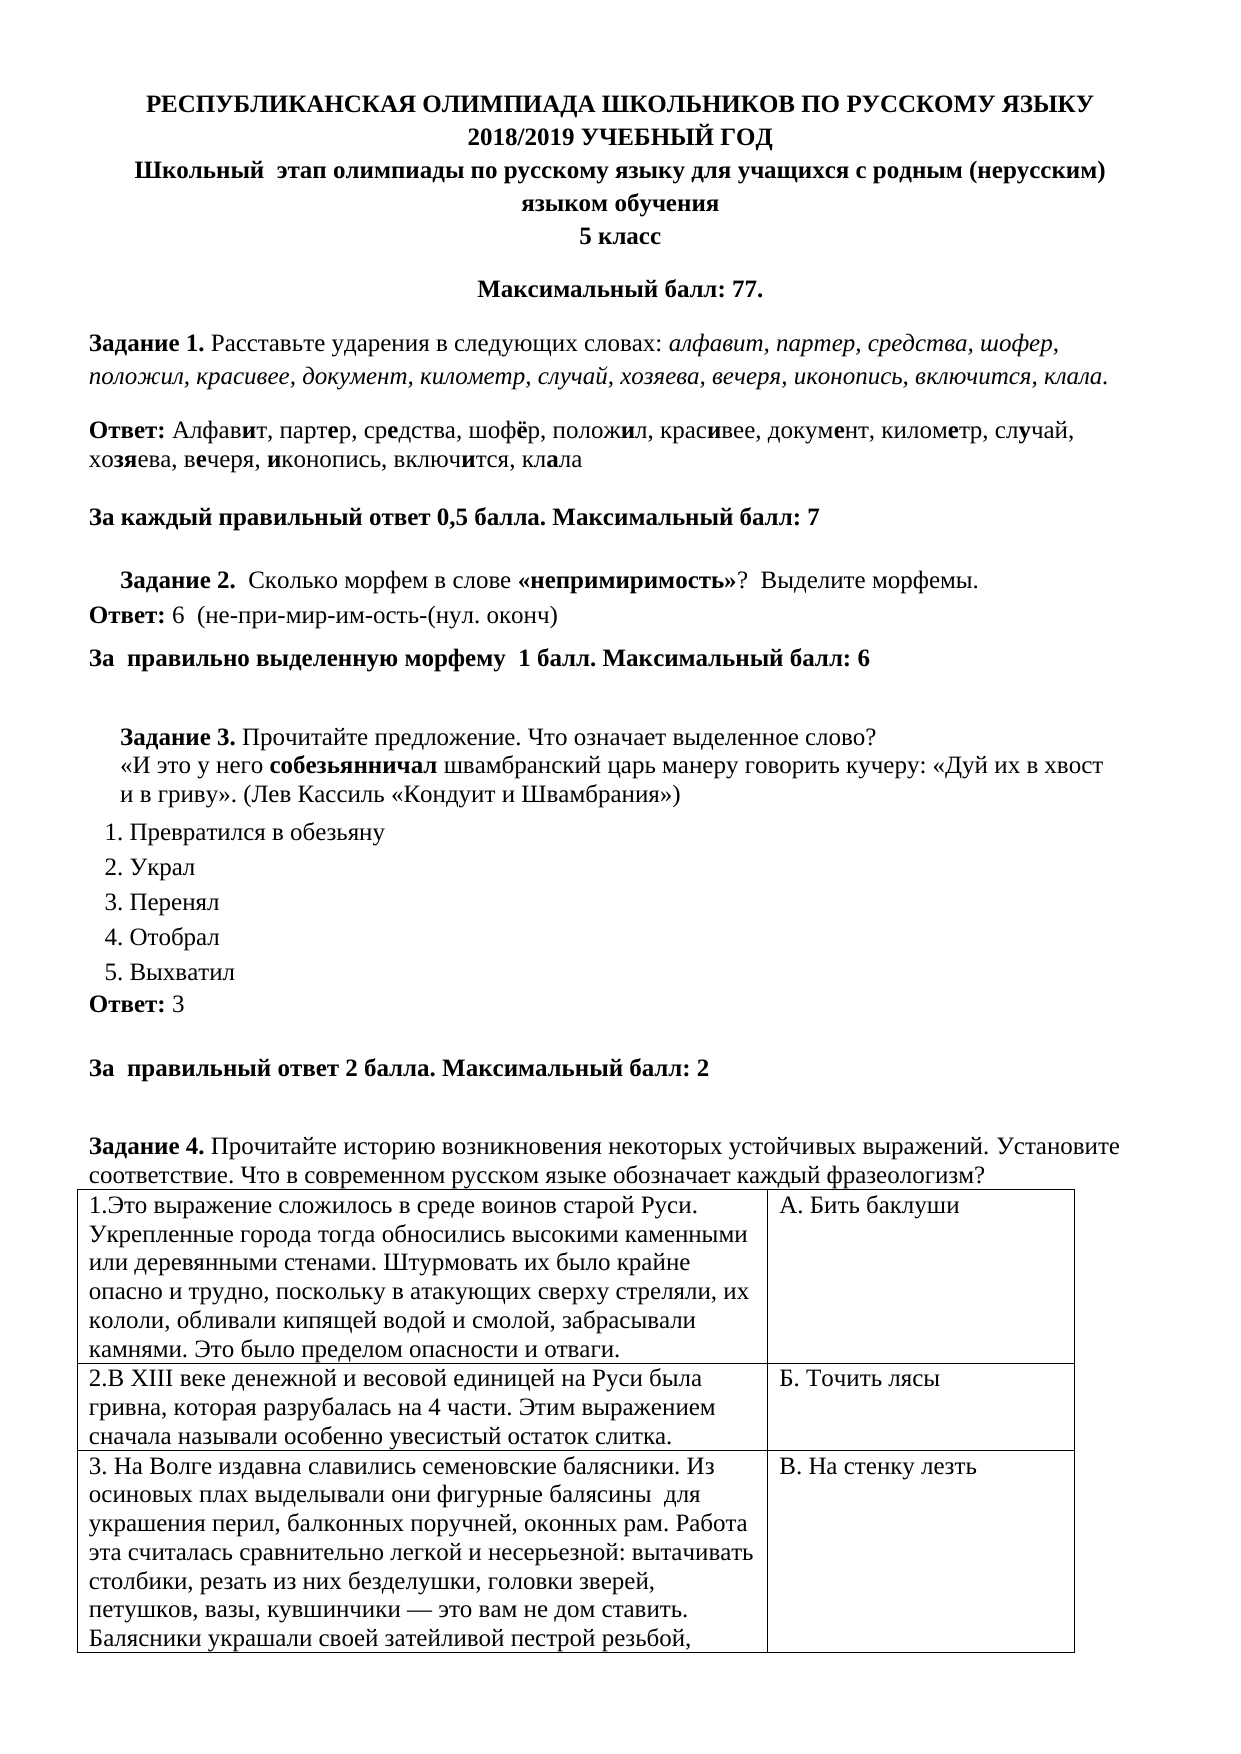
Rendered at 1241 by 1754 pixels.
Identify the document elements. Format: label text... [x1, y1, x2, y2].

table_cell 1. Превратился в обезьяну [89, 814, 1152, 849]
text 2018/2019 УЧЕБНЫЙ ГОД [89, 122, 1152, 150]
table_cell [78, 1451, 767, 1652]
table_header 1.Это выражение сложилось в среде воинов старой Руси. Укрепленные города тогда обносились высокими каменными или деревянными стенами. Штурмовать их было крайне опасно и трудно, поскольку в атакующих сверху стреляли, их кололи, обливали кипящей водой и смолой, забрасывали камнями. Это было пределом опасности и отваги. [78, 1190, 767, 1362]
text РЕСПУБЛИКАНСКАЯ ОЛИМПИАДА ШКОЛЬНИКОВ ПО РУССКОМУ ЯЗЫКУ [89, 89, 1152, 117]
table_header Задание 3. Прочитайте предложение. Что означает выделенное слово? «И это у него собезьянничал швамбранский царь манеру говорить кучеру: «Дуй их в хвост и в гриву». (Лев Кассиль «Кондуит и Швамбрания») [89, 715, 1152, 814]
text Задание 4. Прочитайте историю возникновения некоторых устойчивых выражений. Установите соответствие. Что в современном русском языке обозначает каждый фразеологизм? [89, 1131, 1152, 1189]
table_header Задание 2. Сколько морфем в слове «непримиримость»? Выделите морфемы. [89, 559, 1152, 600]
text Ответ: 6 (не-при-мир-им-ость-(нул. оконч) [89, 600, 1152, 629]
table_cell Б. Точить лясы [768, 1364, 1074, 1450]
table_header А. Бить баклуши [768, 1190, 1074, 1362]
table_cell В. На стенку лезть [768, 1451, 1074, 1652]
text Максимальный балл: 77. [89, 274, 1152, 303]
text Школьный этап олимпиады по русскому языку для учащихся с родным (нерусским) языком обучения [89, 155, 1152, 216]
text За правильно выделенную морфему 1 балл. Максимальный балл: 6 [89, 643, 1152, 672]
table_cell 4. Отобрал [89, 919, 1152, 954]
text Ответ: Алфавит, партер, средства, шофëр, положил, красивее, документ, километр, случай, хозяева, вечеря, иконопись, включится, клала [89, 415, 1152, 473]
text Задание 1. Расставьте ударения в следующих словах: алфавит, партер, средства, шофер, положил, красивее, документ, километр, случай, хозяева, вечеря, иконопись, включится, клала. [89, 328, 1152, 390]
table_cell 2. Украл [89, 849, 1152, 884]
table_cell 5. Выхватил [89, 954, 1152, 989]
table_cell 2.В XIII веке денежной и весовой единицей на Руси была гривна, которая разрубалась на 4 части. Этим выражением сначала называли особенно увесистый остаток слитка. [78, 1364, 767, 1450]
text За каждый правильный ответ 0,5 балла. Максимальный балл: 7 [89, 502, 1152, 530]
text За правильный ответ 2 балла. Максимальный балл: 2 [89, 1053, 1152, 1082]
text Ответ: 3 [89, 989, 1152, 1018]
text 5 класс [89, 221, 1152, 249]
table_cell 3. Перенял [89, 884, 1152, 919]
